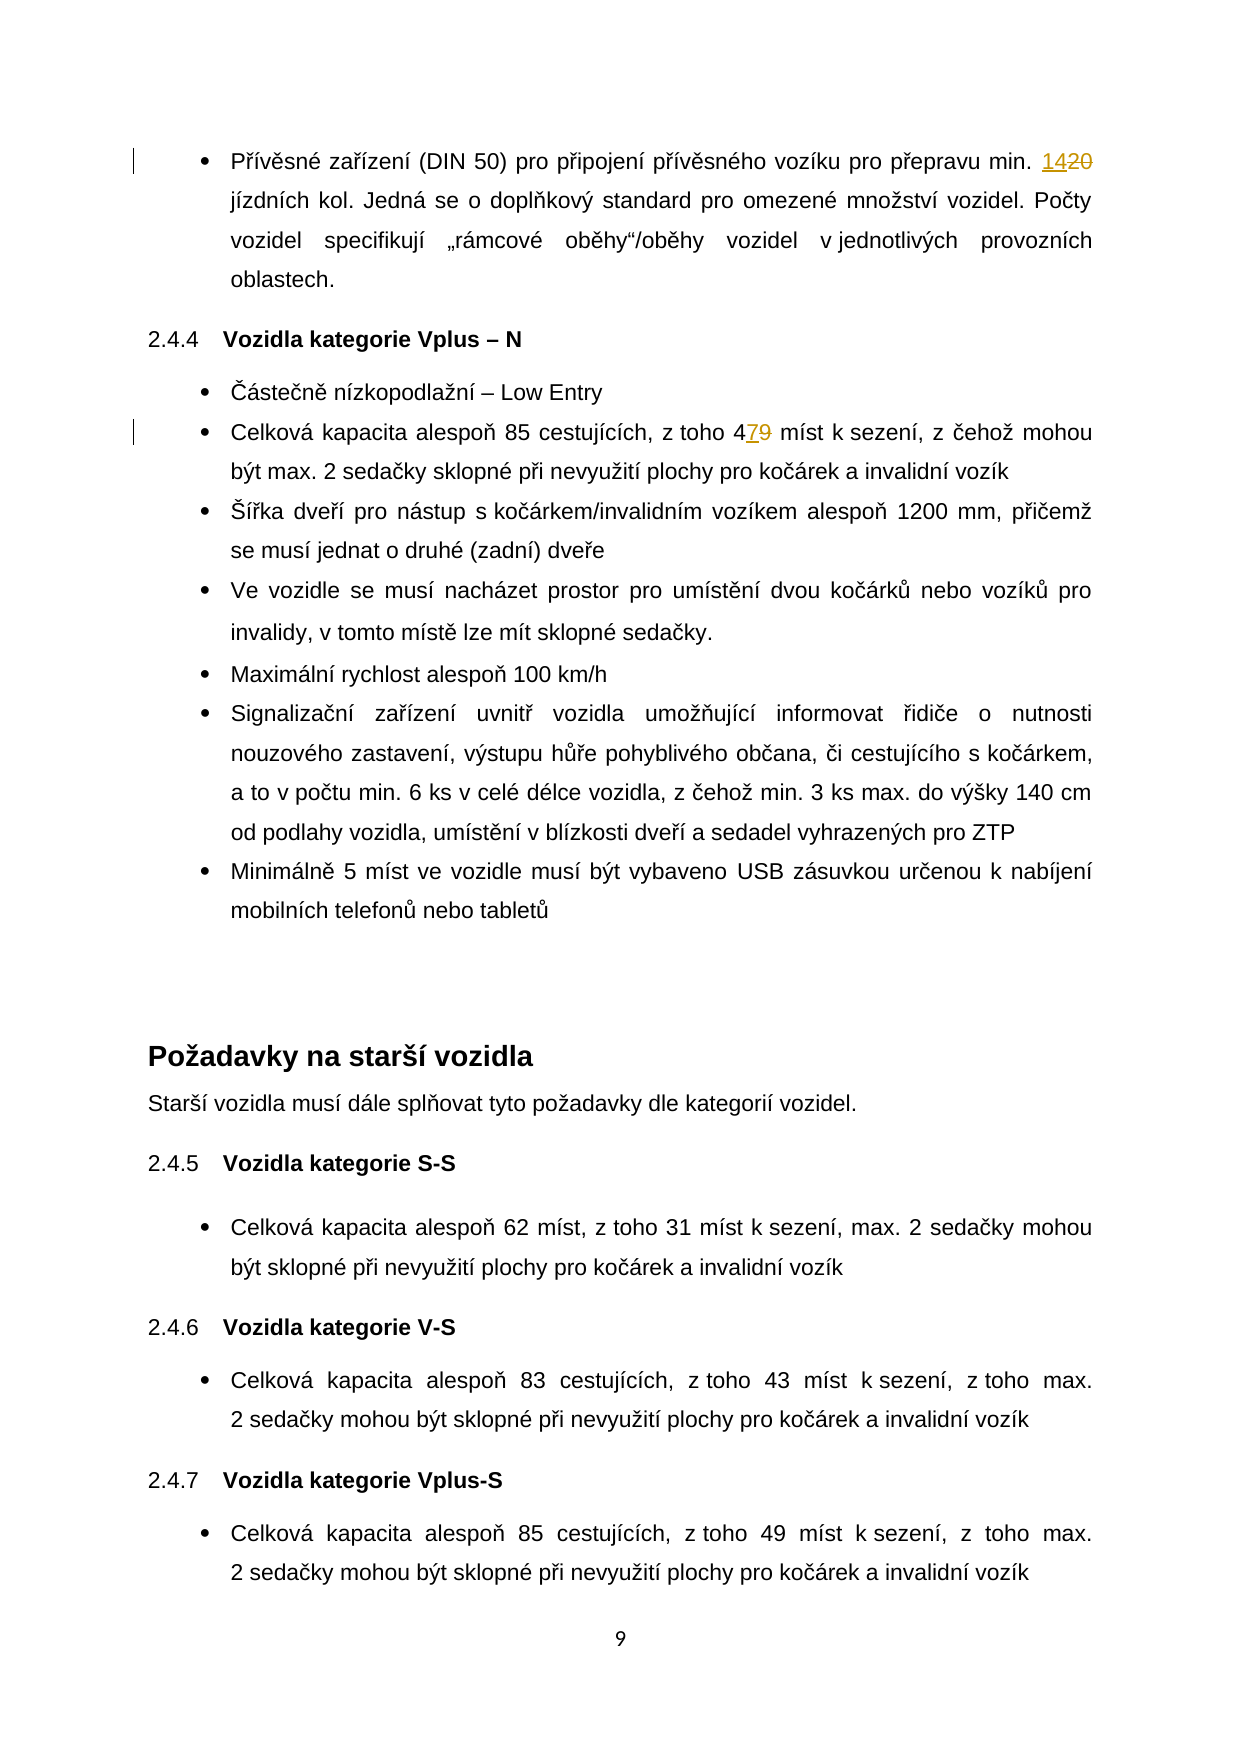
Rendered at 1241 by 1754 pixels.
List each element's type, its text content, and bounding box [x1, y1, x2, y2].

list Ve vozidle se musí nacházet prostor pro umístění dvou kočárků nebo vozíků pro invalidy, v tomto místě lze mít sklopné sedačky. [201, 577, 1093, 646]
list Signalizační zařízení uvnitř vozidla umožňující informovat řidiče o nutnosti nouzového zastavení, výstupu hůře pohyblivého občana, či cestujícího s kočárkem, a to v počtu min. 6 ks v celé délce vozidla, z čehož min. 3 ks max. do výšky 140 cm od podlahy vozidla, umístění v blízkosti dveří a sedadel vyhrazených pro ZTP [201, 700, 1093, 845]
list Přívěsné zařízení (DIN 50) pro připojení přívěsného vozíku pro přepravu min. jízdních kol. Jedná se o doplňkový standard pro omezené množství vozidel. Počty vozidel specifikují „rámcové oběhy“/oběhy vozidel v jednotlivých provozních oblastech. [201, 148, 1093, 292]
subtitle Vozidla kategorie Vplus – N [148, 326, 1093, 353]
list Celková kapacita alespoň 85 cestujících, z toho 4 míst k sezení, z čehož mohou být max. 2 sedačky sklopné při nevyužití plochy pro kočárek a invalidní vozík [201, 419, 1093, 484]
list Maximální rychlost alespoň 100 km/h [201, 661, 1093, 687]
subtitle Vozidla kategorie V-S [148, 1314, 1093, 1340]
subtitle Vozidla kategorie S-S [148, 1150, 1093, 1176]
list Minimálně 5 míst ve vozidle musí být vybaveno USB zásuvkou určenou k nabíjení mobilních telefonů nebo tabletů [201, 858, 1093, 924]
list Šířka dveří pro nástup s kočárkem/invalidním vozíkem alespoň 1200 mm, přičemž se musí jednat o druhé (zadní) dveře [201, 498, 1093, 563]
list Celková kapacita alespoň 83 cestujících, z toho 43 míst k sezení, z toho max. 2 sedačky mohou být sklopné při nevyužití plochy pro kočárek a invalidní vozík [201, 1367, 1093, 1433]
list Částečně nízkopodlažní – Low Entry [201, 379, 1093, 406]
list Celková kapacita alespoň 62 míst, z toho 31 míst k sezení, max. 2 sedačky mohou být sklopné při nevyužití plochy pro kočárek a invalidní vozík [201, 1214, 1093, 1280]
text Požadavky na starší vozidla [148, 1039, 1093, 1073]
subtitle Vozidla kategorie Vplus-S [148, 1467, 1093, 1493]
list Celková kapacita alespoň 85 cestujících, z toho 49 míst k sezení, z toho max. 2 sedačky mohou být sklopné při nevyužití plochy pro kočárek a invalidní vozík [201, 1520, 1093, 1586]
text Starší vozidla musí dále splňovat tyto požadavky dle kategorií vozidel. [148, 1089, 1093, 1116]
